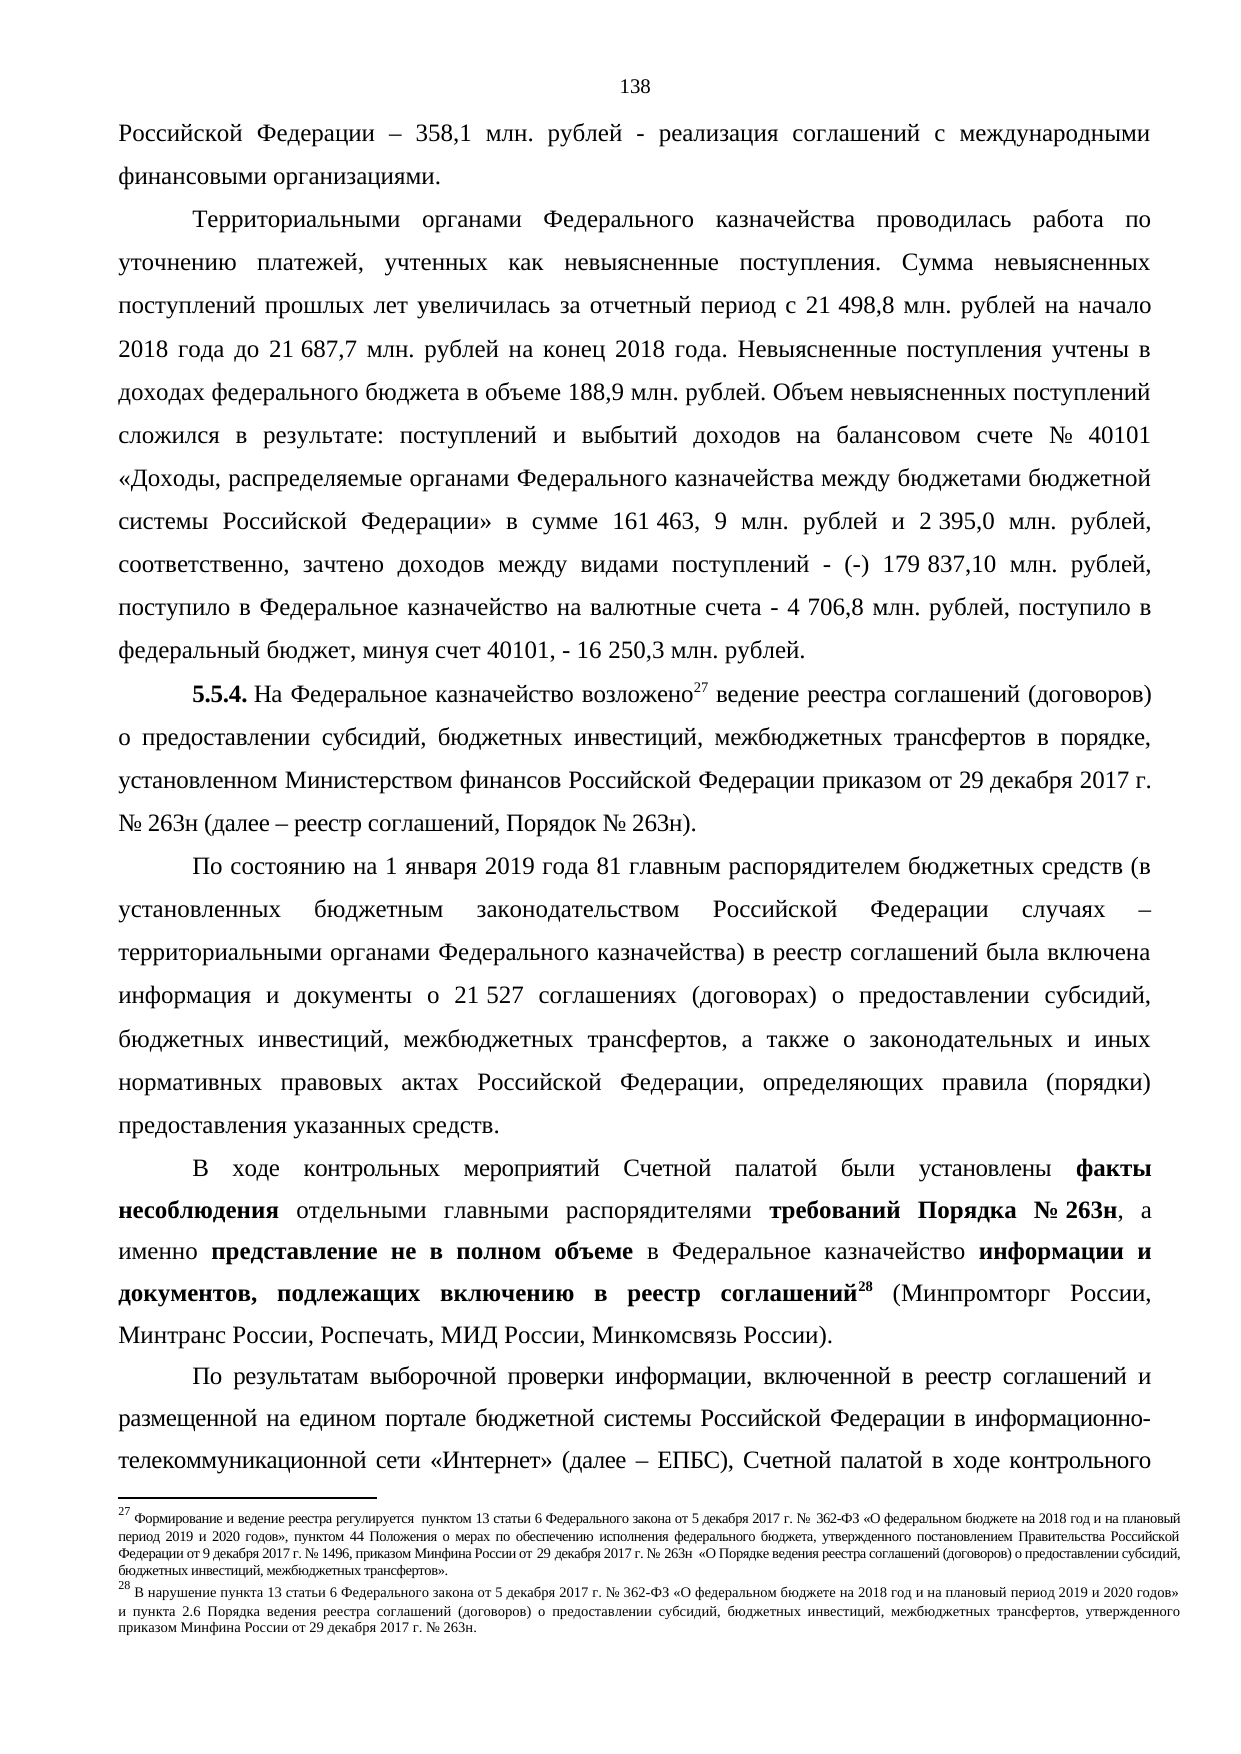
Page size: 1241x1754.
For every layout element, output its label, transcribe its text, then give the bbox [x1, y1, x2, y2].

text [118, 1361, 1152, 1473]
text 5.5.4. На Федеральное казначейство возложено ведение реестра соглашений (договоров) о предоставлении субсидий, бюджетных инвестиций, межбюджетных трансфертов в порядке, установленном Министерством финансов Российской Федерации приказом от 29 декабря 2017 г. № 263н (далее – реестр соглашений, Порядок № 263н). [118, 679, 1152, 837]
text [118, 118, 1152, 190]
text Территориальными органами Федерального казначейства проводилась работа по уточнению платежей, учтенных как невыясненные поступления. Сумма невыясненных поступлений прошлых лет увеличилась за отчетный период с 21 498,8 млн. рублей на начало 2018 года до 21 687,7 млн. рублей на конец 2018 года. Невыясненные поступления учтены в доходах федерального бюджета в объеме 188,9 млн. рублей. Объем невыясненных поступлений сложился в результате: поступлений и выбытий доходов на балансовом счете № 40101 «Доходы, распределяемые органами Федерального казначейства между бюджетами бюджетной системы Российской Федерации» в сумме 161 463, 9 млн. рублей и 2 395,0 млн. рублей, соответственно, зачтено доходов между видами поступлений - (-) 179 837,10 млн. рублей, поступило в Федеральное казначейство на валютные счета - 4 706,8 млн. рублей, поступило в федеральный бюджет, минуя счет 40101, - 16 250,3 млн. рублей. [118, 204, 1152, 664]
text В ходе контрольных мероприятий Счетной палатой были установлены факты несоблюдения отдельными главными распорядителями требований Порядка № 263н, а именно представление не в полном объеме в Федеральное казначейство информации и документов, подлежащих включению в реестр соглашений (Минпромторг России, Минтранс России, Роспечать, МИД России, Минкомсвязь России). [118, 1153, 1152, 1348]
text По состоянию на 1 января 2019 года 81 главным распорядителем бюджетных средств (в установленных бюджетным законодательством Российской Федерации случаях – территориальными органами Федерального казначейства) в реестр соглашений была включена информация и документы о 21 527 соглашениях (договорах) о предоставлении субсидий, бюджетных инвестиций, межбюджетных трансфертов, а также о законодательных и иных нормативных правовых актах Российской Федерации, определяющих правила (порядки) предоставления указанных средств. [118, 851, 1152, 1139]
